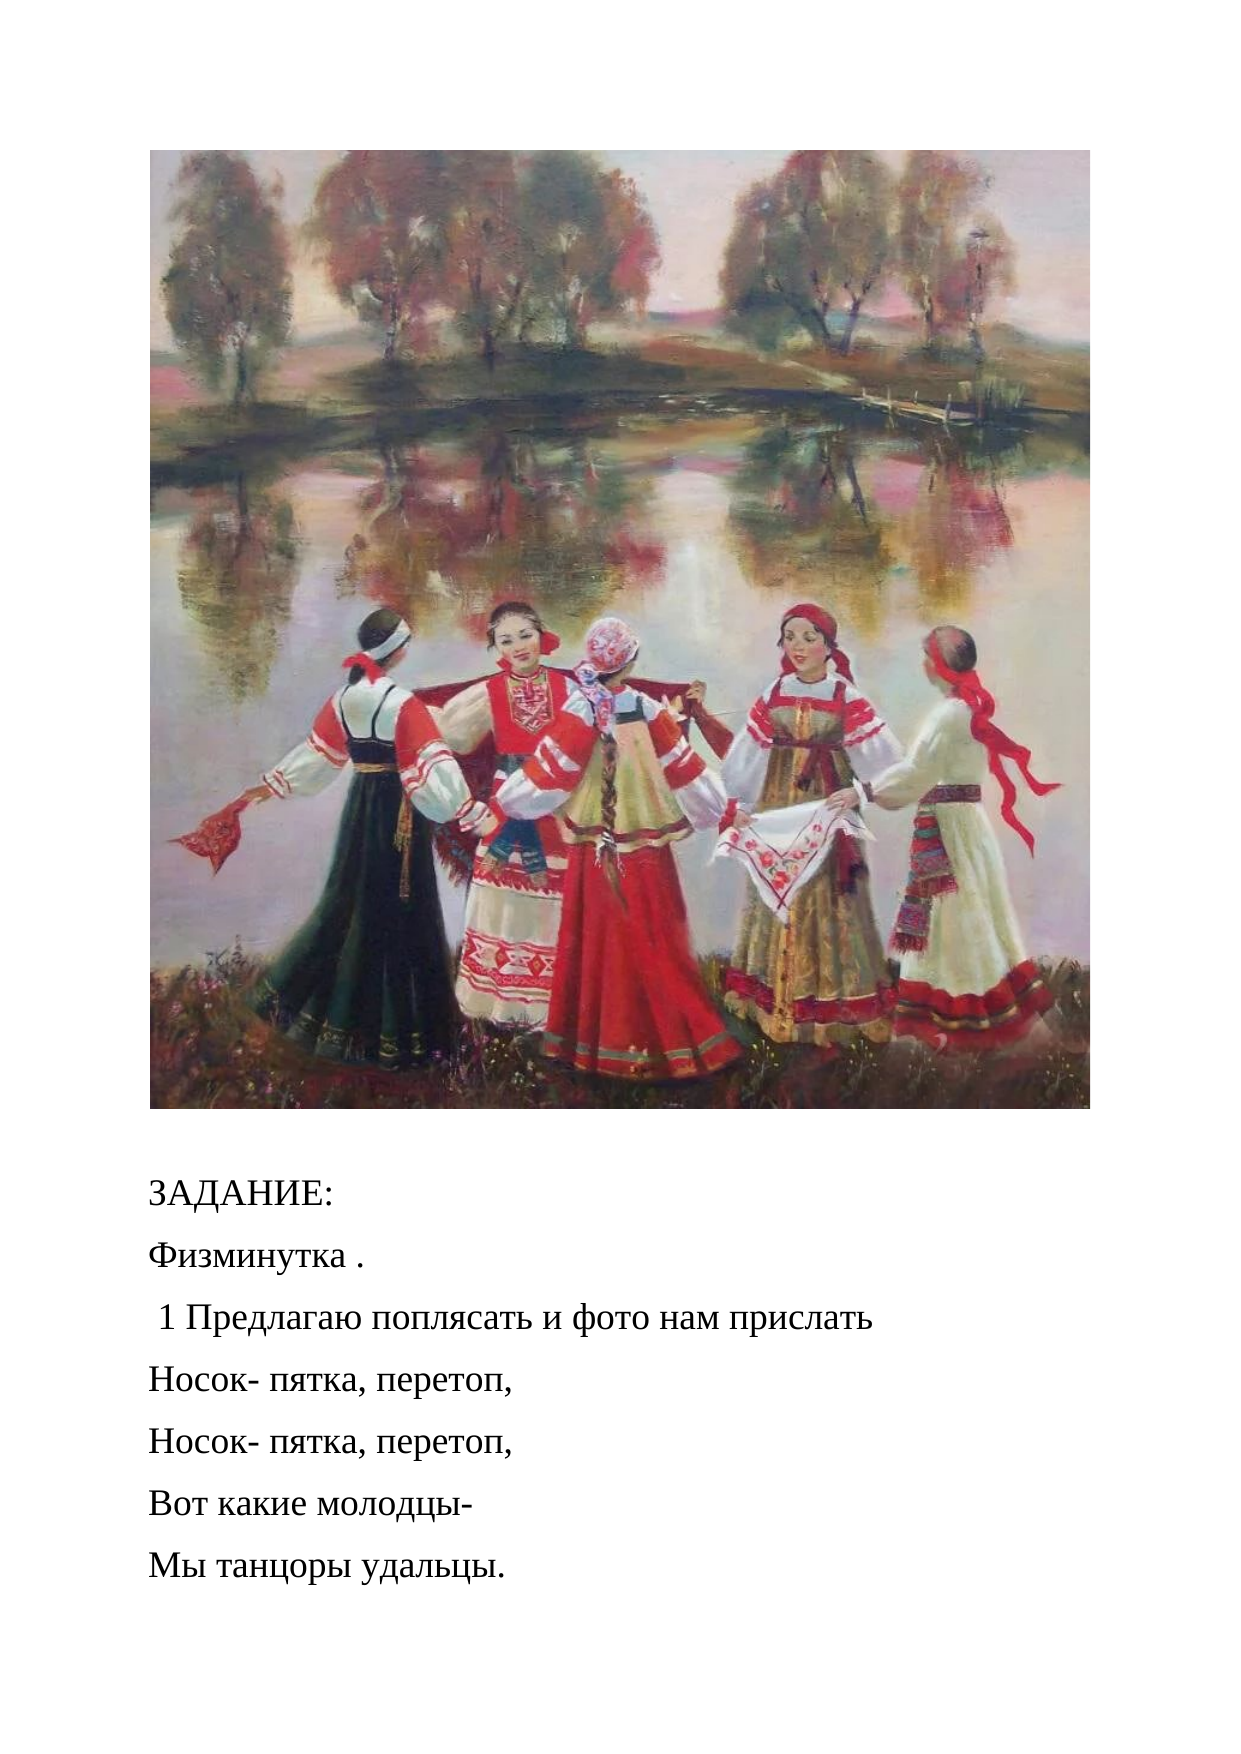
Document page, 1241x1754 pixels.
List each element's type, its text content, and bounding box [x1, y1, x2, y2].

text 1 Предлагаю поплясать и фото нам прислать [148, 1294, 1090, 1338]
text Мы танцоры удальцы. [148, 1542, 1090, 1585]
text Вот какие молодцы- [148, 1480, 1090, 1523]
text ЗАДАНИЕ: [148, 1171, 1090, 1214]
text Носок- пятка, перетоп, [148, 1356, 1090, 1399]
text Физминутка . [148, 1233, 1090, 1276]
picture [150, 150, 1091, 1109]
text Носок- пятка, перетоп, [148, 1418, 1090, 1461]
